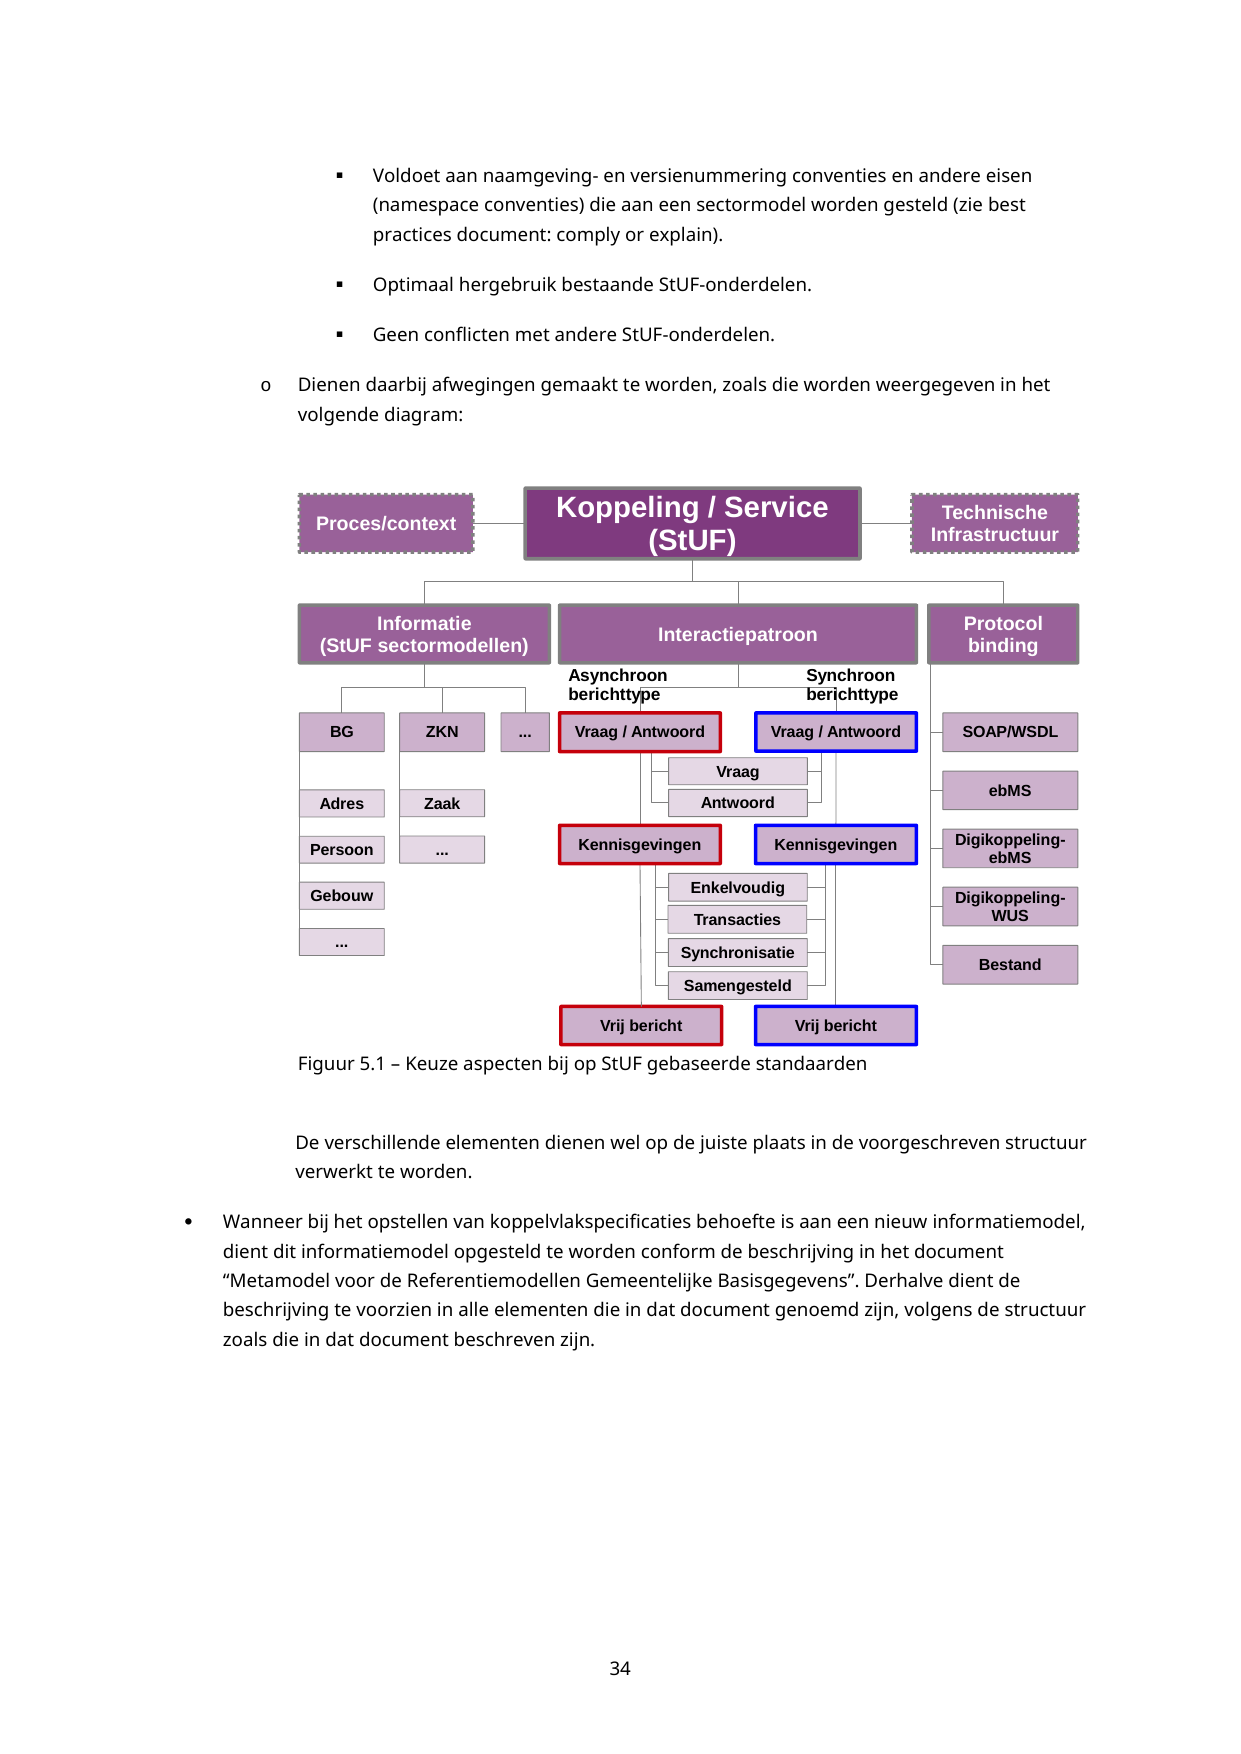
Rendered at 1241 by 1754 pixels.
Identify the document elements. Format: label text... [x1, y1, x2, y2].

list Voldoet aan naamgeving- en versienummering conventies en andere eisen (namespace conventies) die aan een sectormodel worden gesteld (zie best practices document: comply or explain). [335, 162, 1093, 247]
list Optimaal hergebruik bestaande StUF-onderdelen. [335, 271, 1093, 297]
text De verschillende elementen dienen wel op de juiste plaats in de voorgeschreven structuur verwerkt te worden. [295, 1100, 1093, 1184]
list Geen conflicten met andere StUF-onderdelen. [335, 321, 1093, 347]
list Figuur 5.1 – Keuze aspecten bij op StUF gebaseerde standaarden [298, 451, 1093, 1076]
list Wanneer bij het opstellen van koppelvlakspecificaties behoefte is aan een nieuw informatiemodel, dient dit informatiemodel opgesteld te worden conform de beschrijving in het document “Metamodel voor de Referentiemodellen Gemeentelijke Basisgegevens”. Derhalve dient de beschrijving te voorzien in alle elementen die in dat document genoemd zijn, volgens de structuur zoals die in dat document beschreven zijn. [185, 1209, 1093, 1351]
list Dienen daarbij afwegingen gemaakt te worden, zoals die worden weergegeven in het volgende diagram: [260, 371, 1093, 426]
